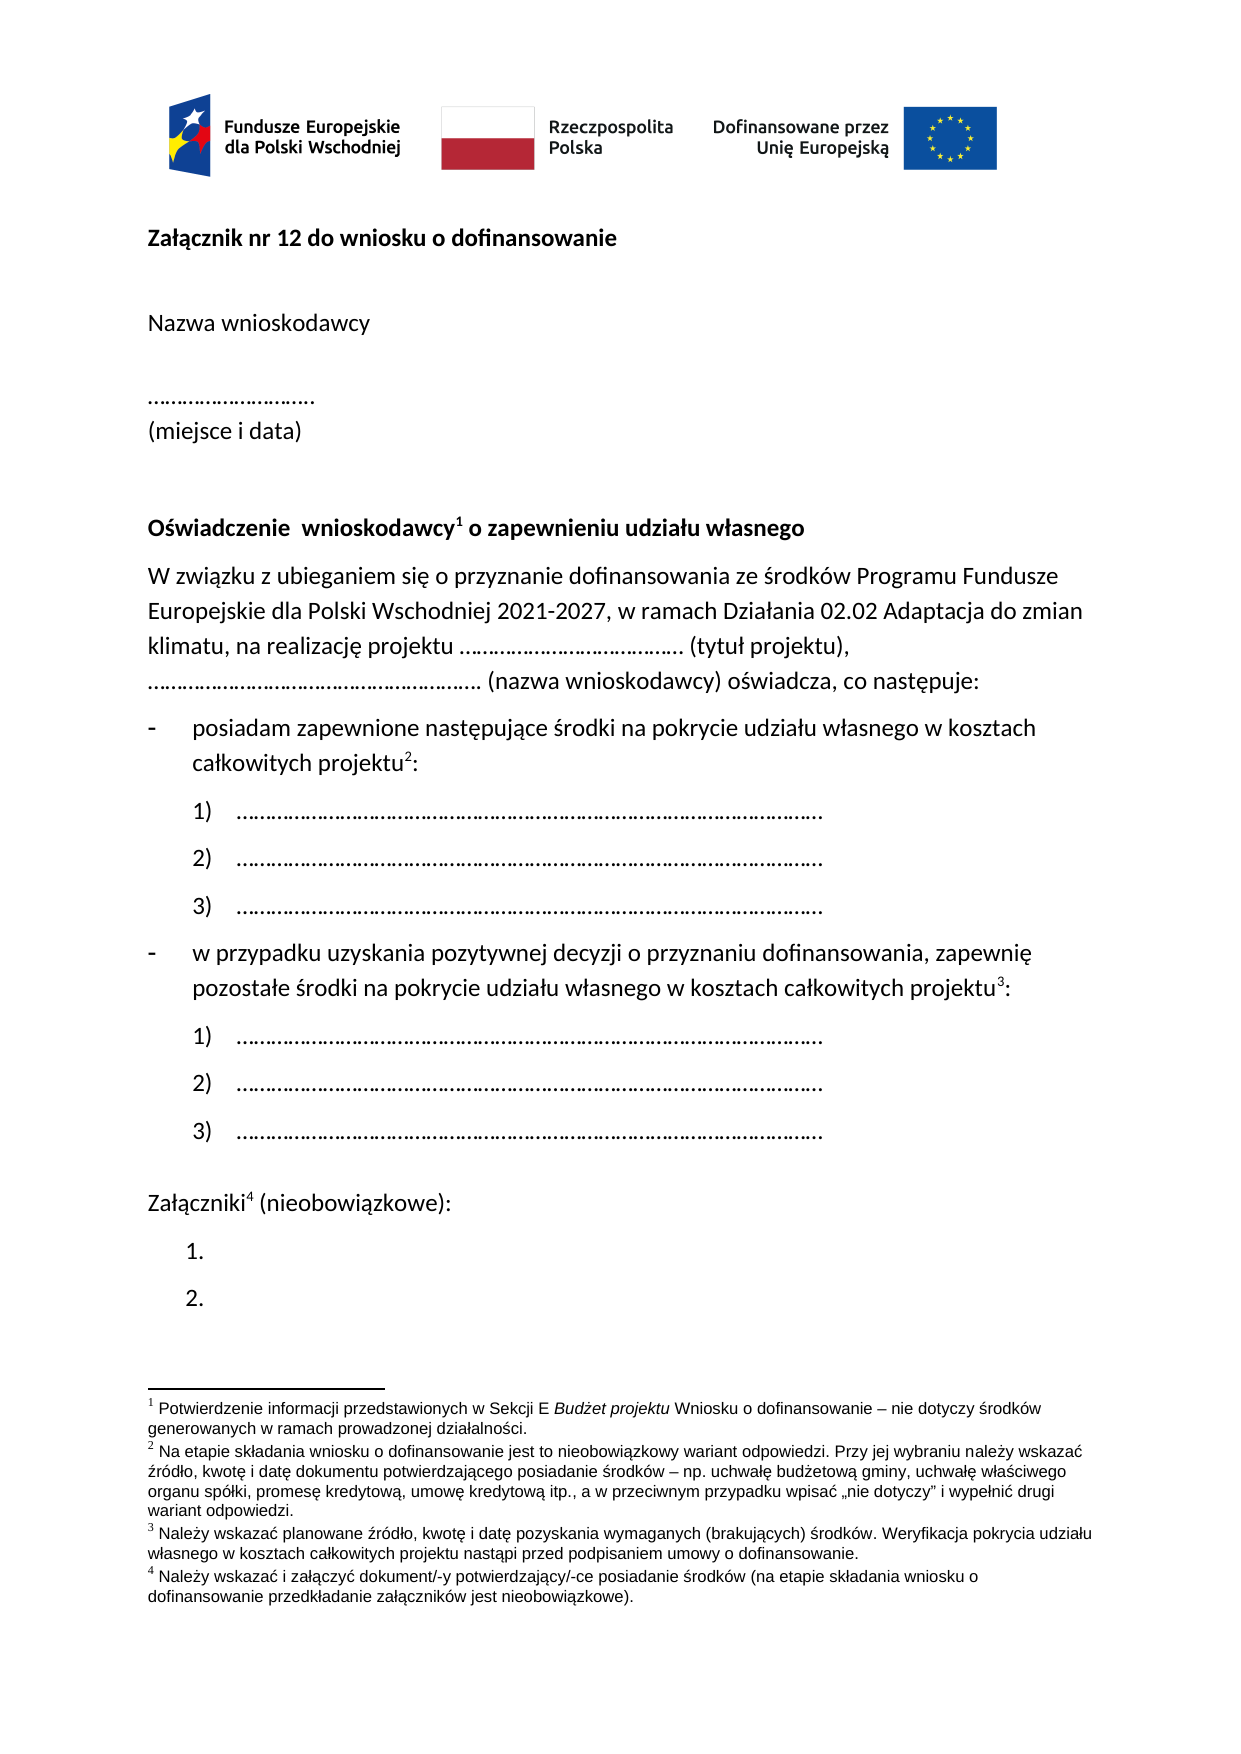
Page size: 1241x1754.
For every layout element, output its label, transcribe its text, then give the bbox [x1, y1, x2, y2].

text (miejsce i data) [148, 415, 1092, 445]
picture [147, 73, 1017, 198]
subtitle Załącznik nr 12 do wniosku o dofinansowanie [148, 222, 1092, 253]
text W związku z ubieganiem się o przyznanie dofinansowania ze środków Programu Fundusze Europejskie dla Polski Wschodniej 2021-2027, w ramach Działania 02.02 Adaptacja do zmian klimatu, na realizację projektu ………………………………… (tytuł projektu), …………………………………………………. (nazwa wnioskodawcy) oświadcza, co następuje: [148, 560, 1092, 695]
list posiadam zapewnione następujące środki na pokrycie udziału własnego w kosztach całkowitych projektu: [148, 712, 1092, 778]
text Nazwa wnioskodawcy [148, 307, 1092, 338]
text ……………………….. [148, 380, 1092, 410]
list ………………………………………………………………………………………… [192, 1115, 1092, 1145]
text Oświadczenie wnioskodawcy o zapewnieniu udziału własnego [148, 512, 1092, 543]
text Załączniki (nieobowiązkowe): [148, 1187, 1092, 1218]
list ………………………………………………………………………………………… [192, 890, 1092, 920]
list ………………………………………………………………………………………… [192, 795, 1092, 825]
list ………………………………………………………………………………………… [192, 1067, 1092, 1098]
list w przypadku uzyskania pozytywnej decyzji o przyznaniu dofinansowania, zapewnię pozostałe środki na pokrycie udziału własnego w kosztach całkowitych projektu: [148, 937, 1092, 1003]
list ………………………………………………………………………………………… [192, 1020, 1092, 1050]
list ………………………………………………………………………………………… [192, 842, 1092, 873]
